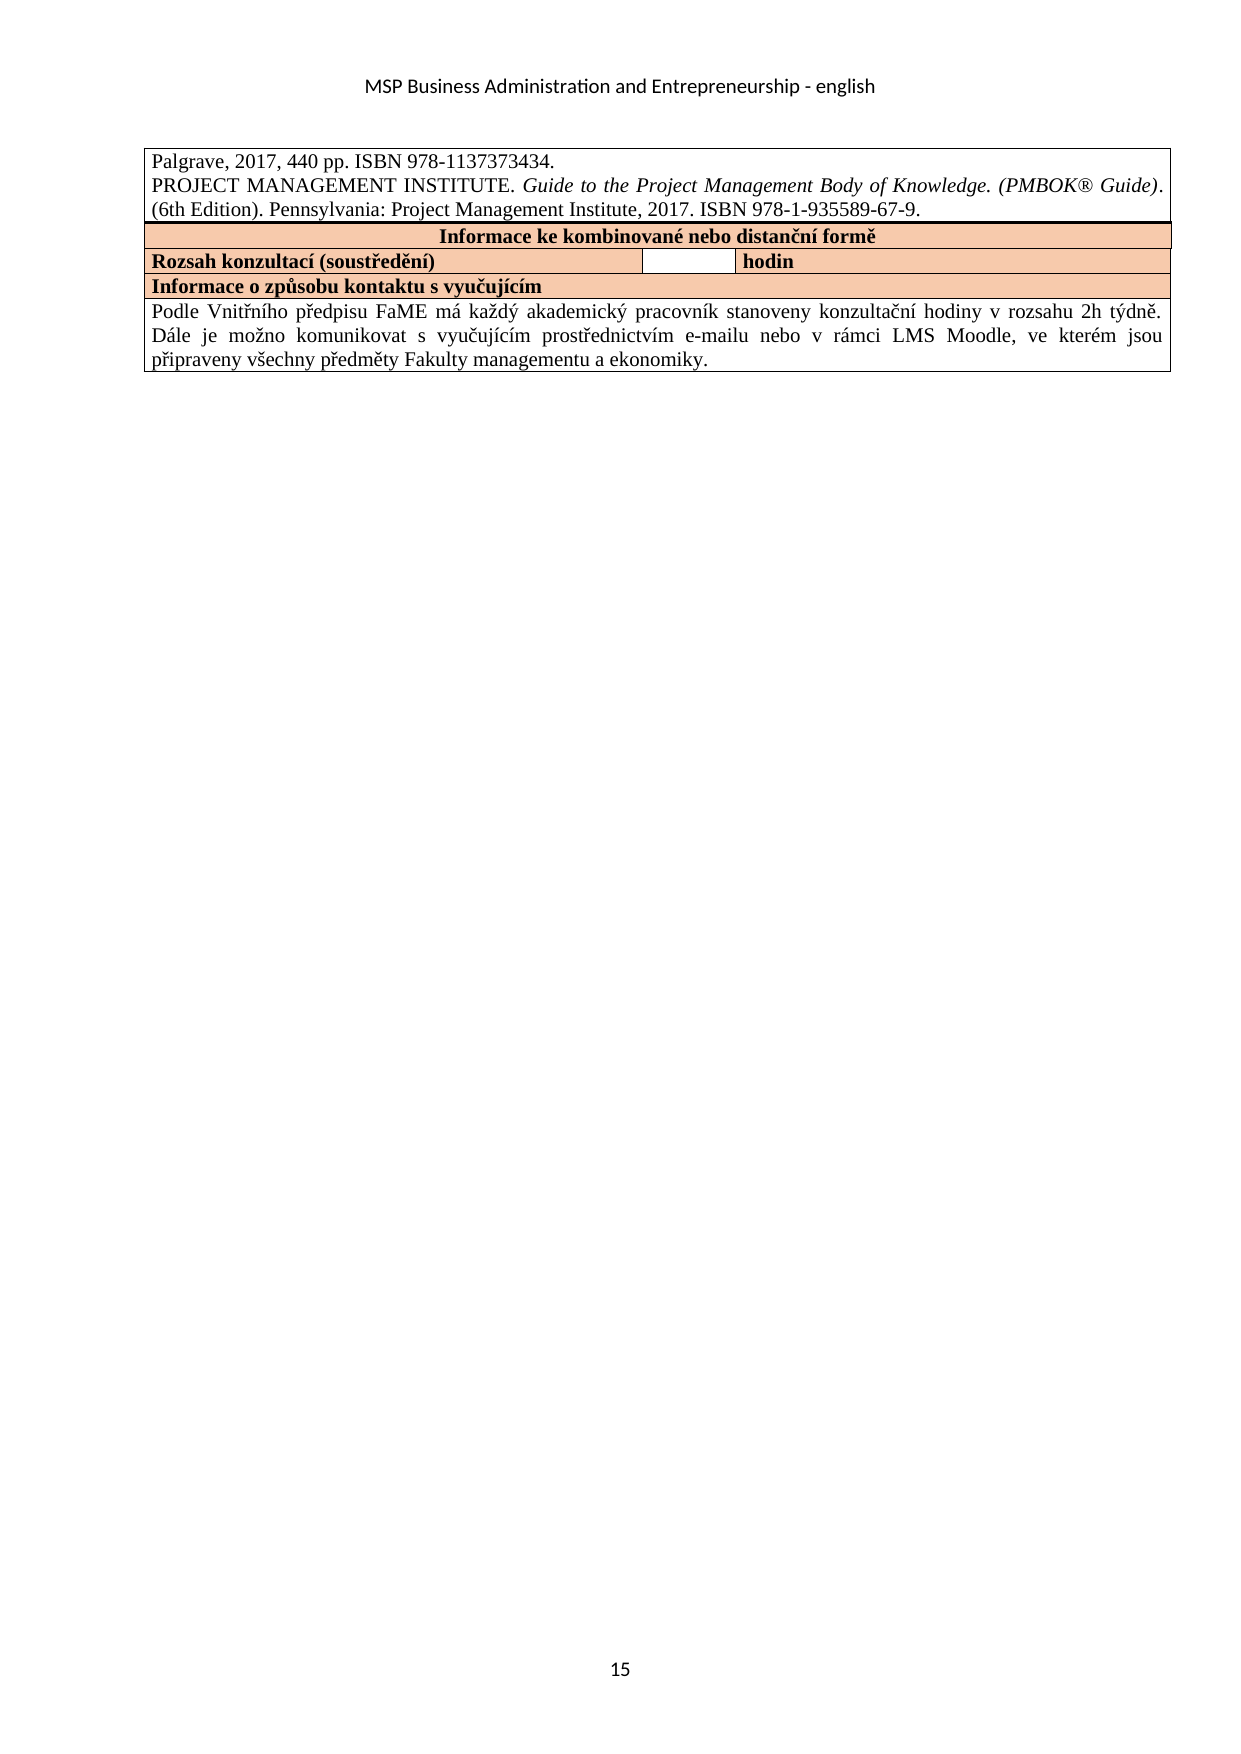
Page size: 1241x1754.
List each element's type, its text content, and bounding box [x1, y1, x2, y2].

table_cell Informace o způsobu kontaktu s vyučujícím [145, 274, 1170, 298]
table_cell Podle Vnitřního předpisu FaME má každý akademický pracovník stanoveny konzultační hodiny v rozsahu 2h týdně. Dále je možno komunikovat s vyučujícím prostřednictvím e-mailu nebo v rámci LMS Moodle, ve kterém jsou připraveny všechny předměty Fakulty managementu a ekonomiky. [145, 299, 1170, 371]
table_cell Informace ke kombinované nebo distanční formě [145, 224, 1171, 248]
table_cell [145, 149, 1170, 221]
table_cell hodin [736, 249, 1170, 273]
table_cell Rozsah konzultací (soustředění) [145, 249, 642, 273]
table_cell [643, 249, 735, 273]
